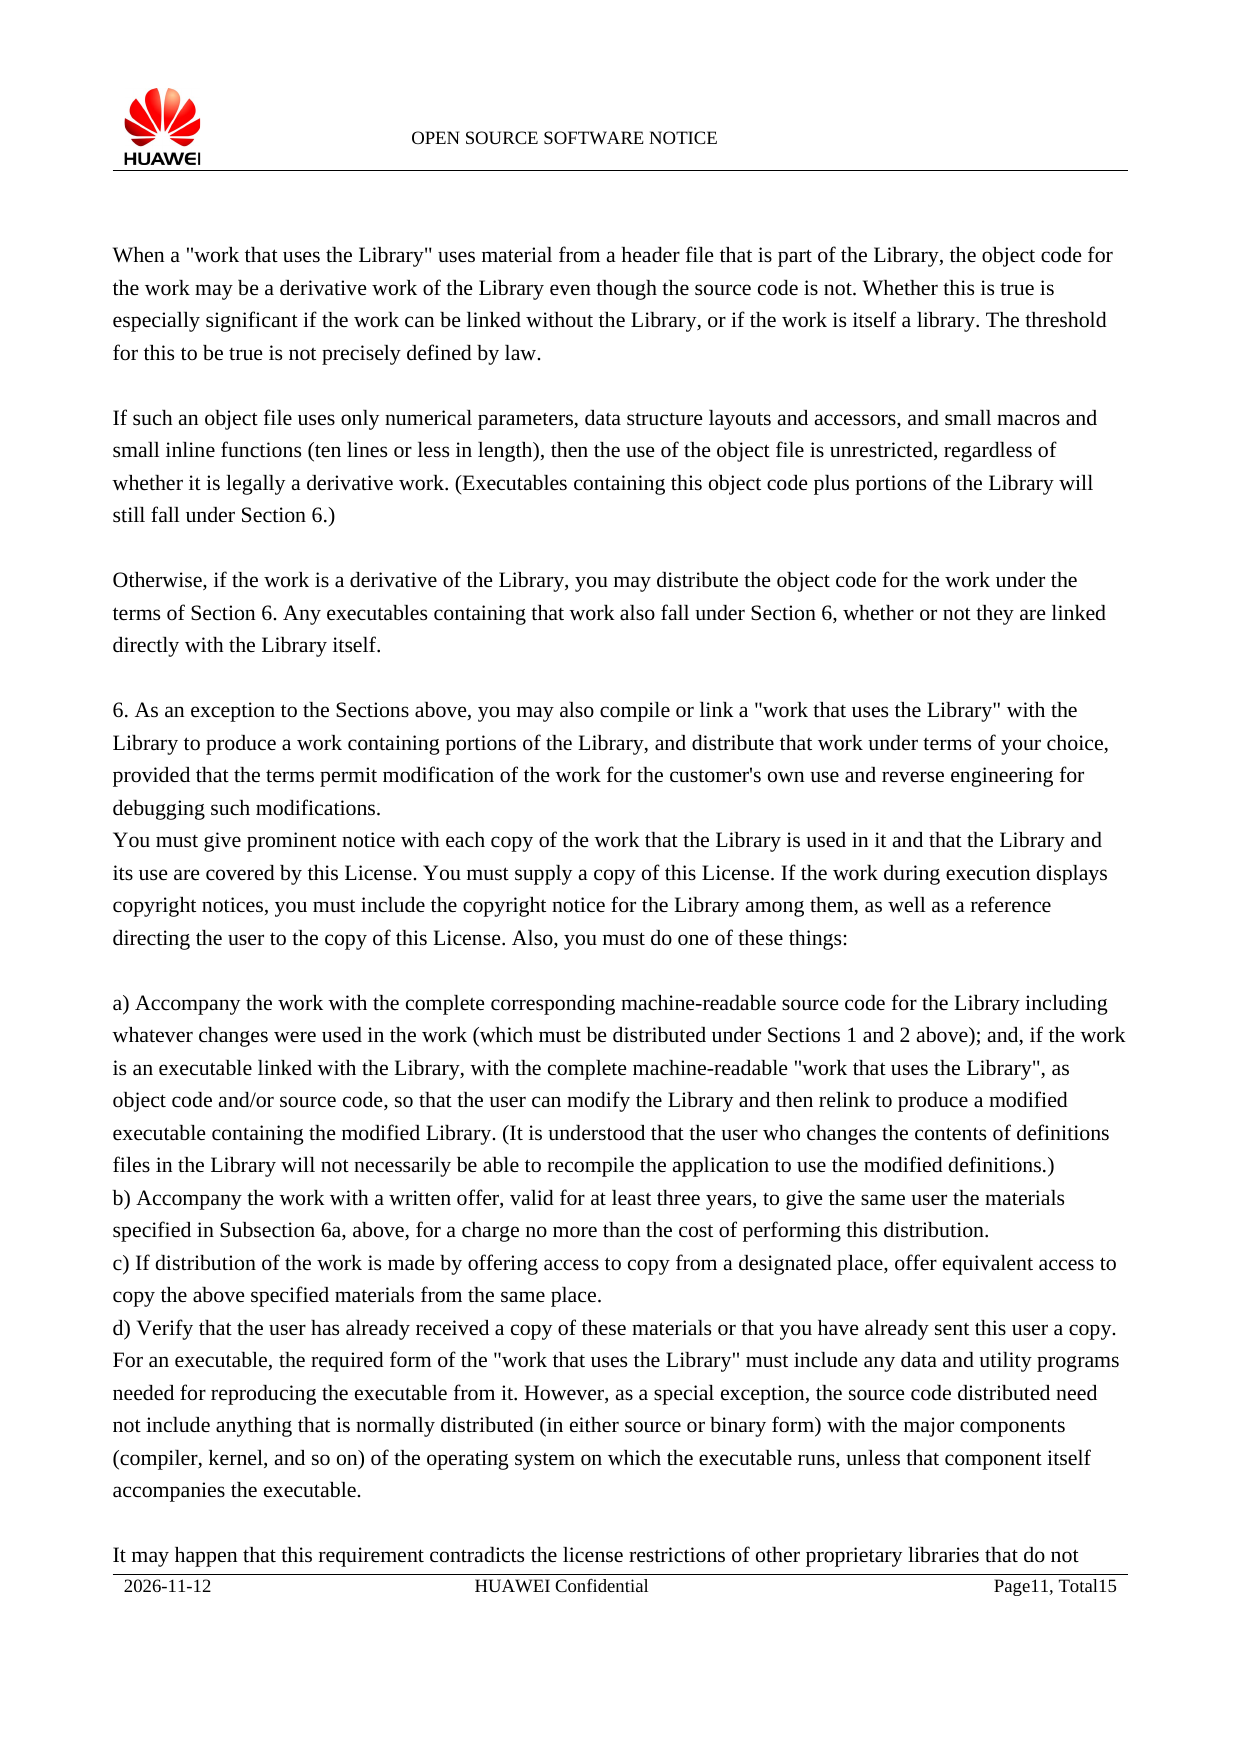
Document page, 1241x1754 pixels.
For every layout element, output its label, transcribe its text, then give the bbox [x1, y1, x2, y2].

picture [124, 88, 201, 165]
